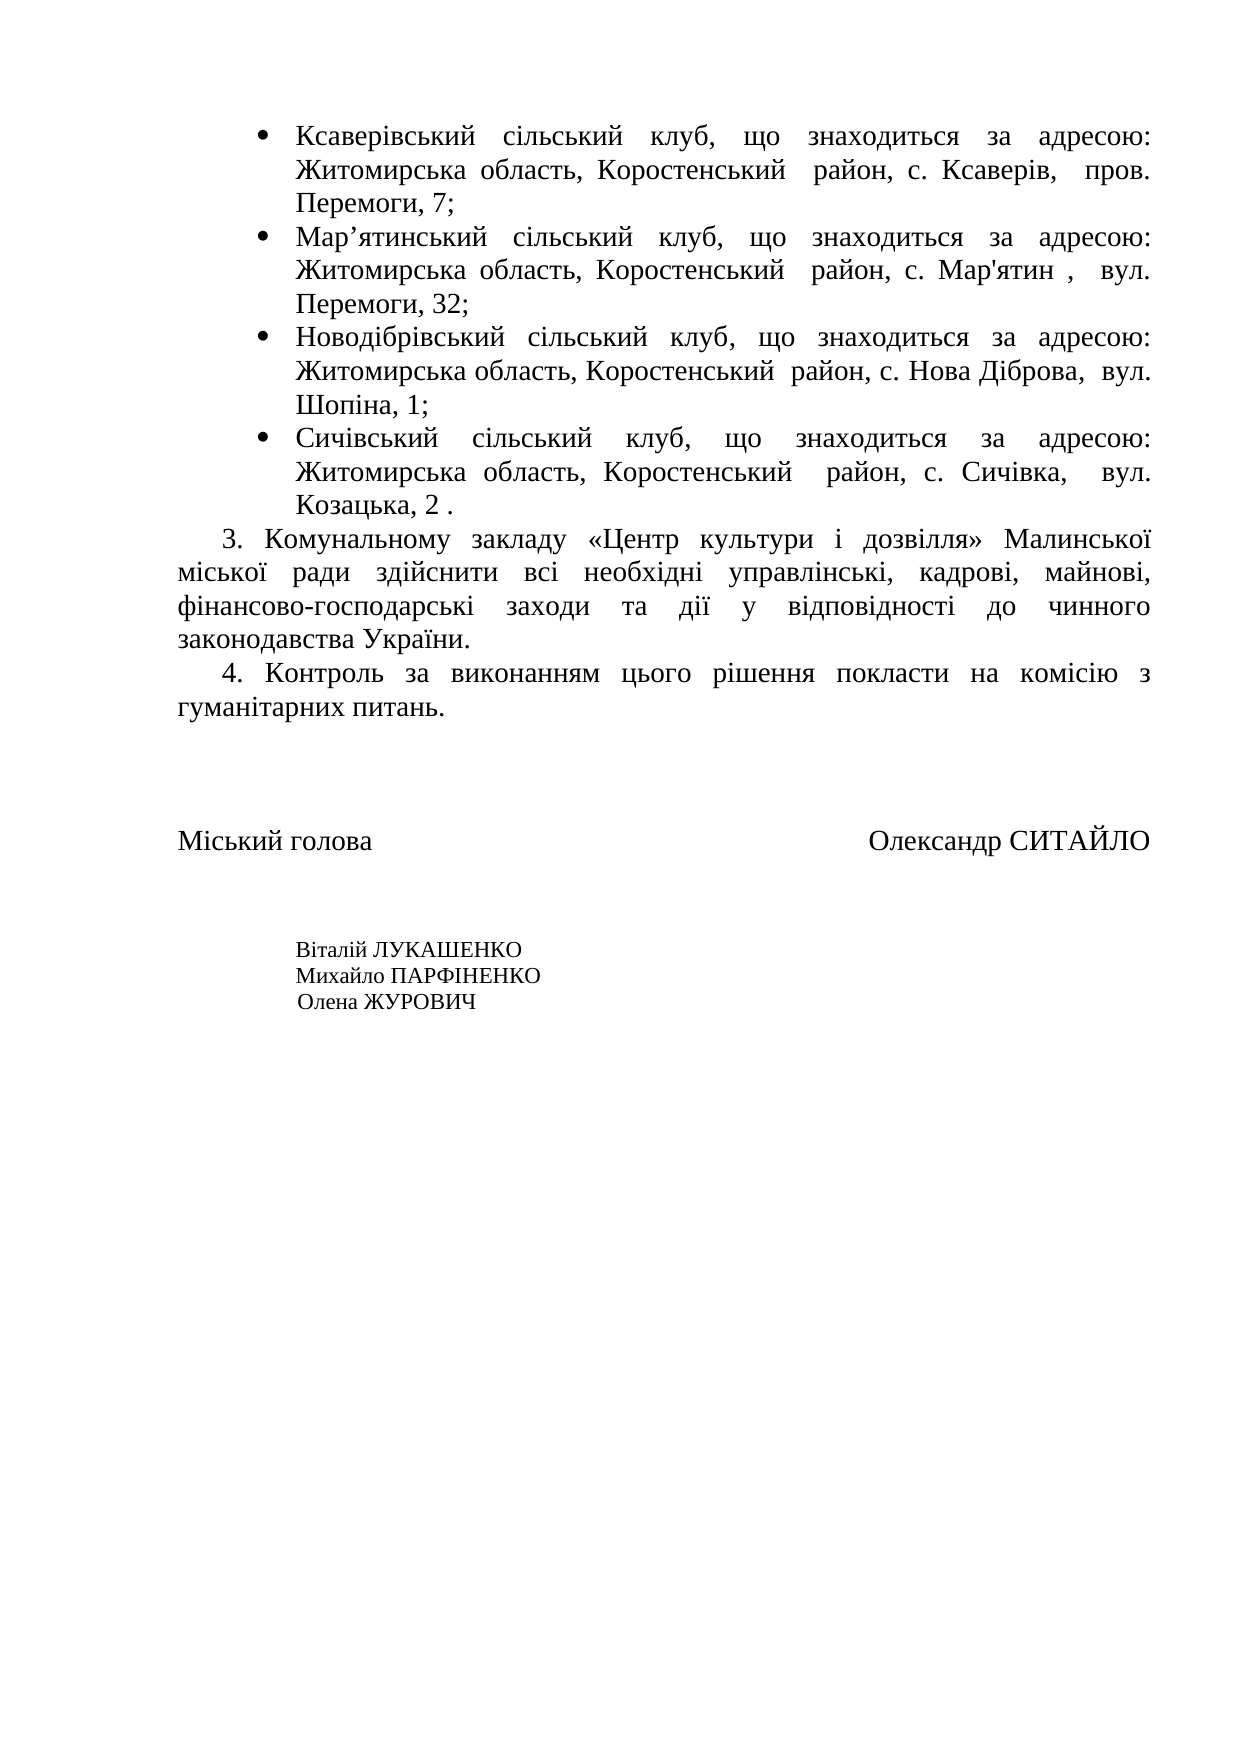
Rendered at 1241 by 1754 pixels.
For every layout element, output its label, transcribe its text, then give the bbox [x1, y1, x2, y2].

text Михайло ПАРФІНЕНКО [177, 962, 1152, 988]
text 3. Комунальному закладу «Центр культури і дозвілля» Малинської міської ради здійснити всі необхідні управлінські, кадрові, майнові, фінансово-господарські заходи та дії у відповідності до чинного законодавства України. [177, 521, 1152, 655]
list Новодібрівський сільський клуб, що знаходиться за адресою: Житомирська область, Коростенський район, с. Нова Діброва, вул. Шопіна, 1; [258, 319, 1152, 420]
list Мар’ятинський сільський клуб, що знаходиться за адресою: Житомирська область, Коростенський район, с. Мар'ятин , вул. Перемоги, 32; [258, 219, 1152, 319]
list Ксаверівський сільський клуб, що знаходиться за адресою: Житомирська область, Коростенський район, с. Ксаверів, пров. Перемоги, 7; [258, 118, 1152, 219]
text Олена ЖУРОВИЧ [177, 988, 1152, 1015]
text Міський голова Олександр СИТАЙЛО [177, 823, 1152, 857]
list Сичівський сільський клуб, що знаходиться за адресою: Житомирська область, Коростенський район, с. Сичівка, вул. Козацька, 2 . [258, 420, 1152, 521]
text 4. Контроль за виконанням цього рішення покласти на комісію з гуманітарних питань. [177, 655, 1152, 722]
text Віталій ЛУКАШЕНКО [177, 936, 1152, 962]
